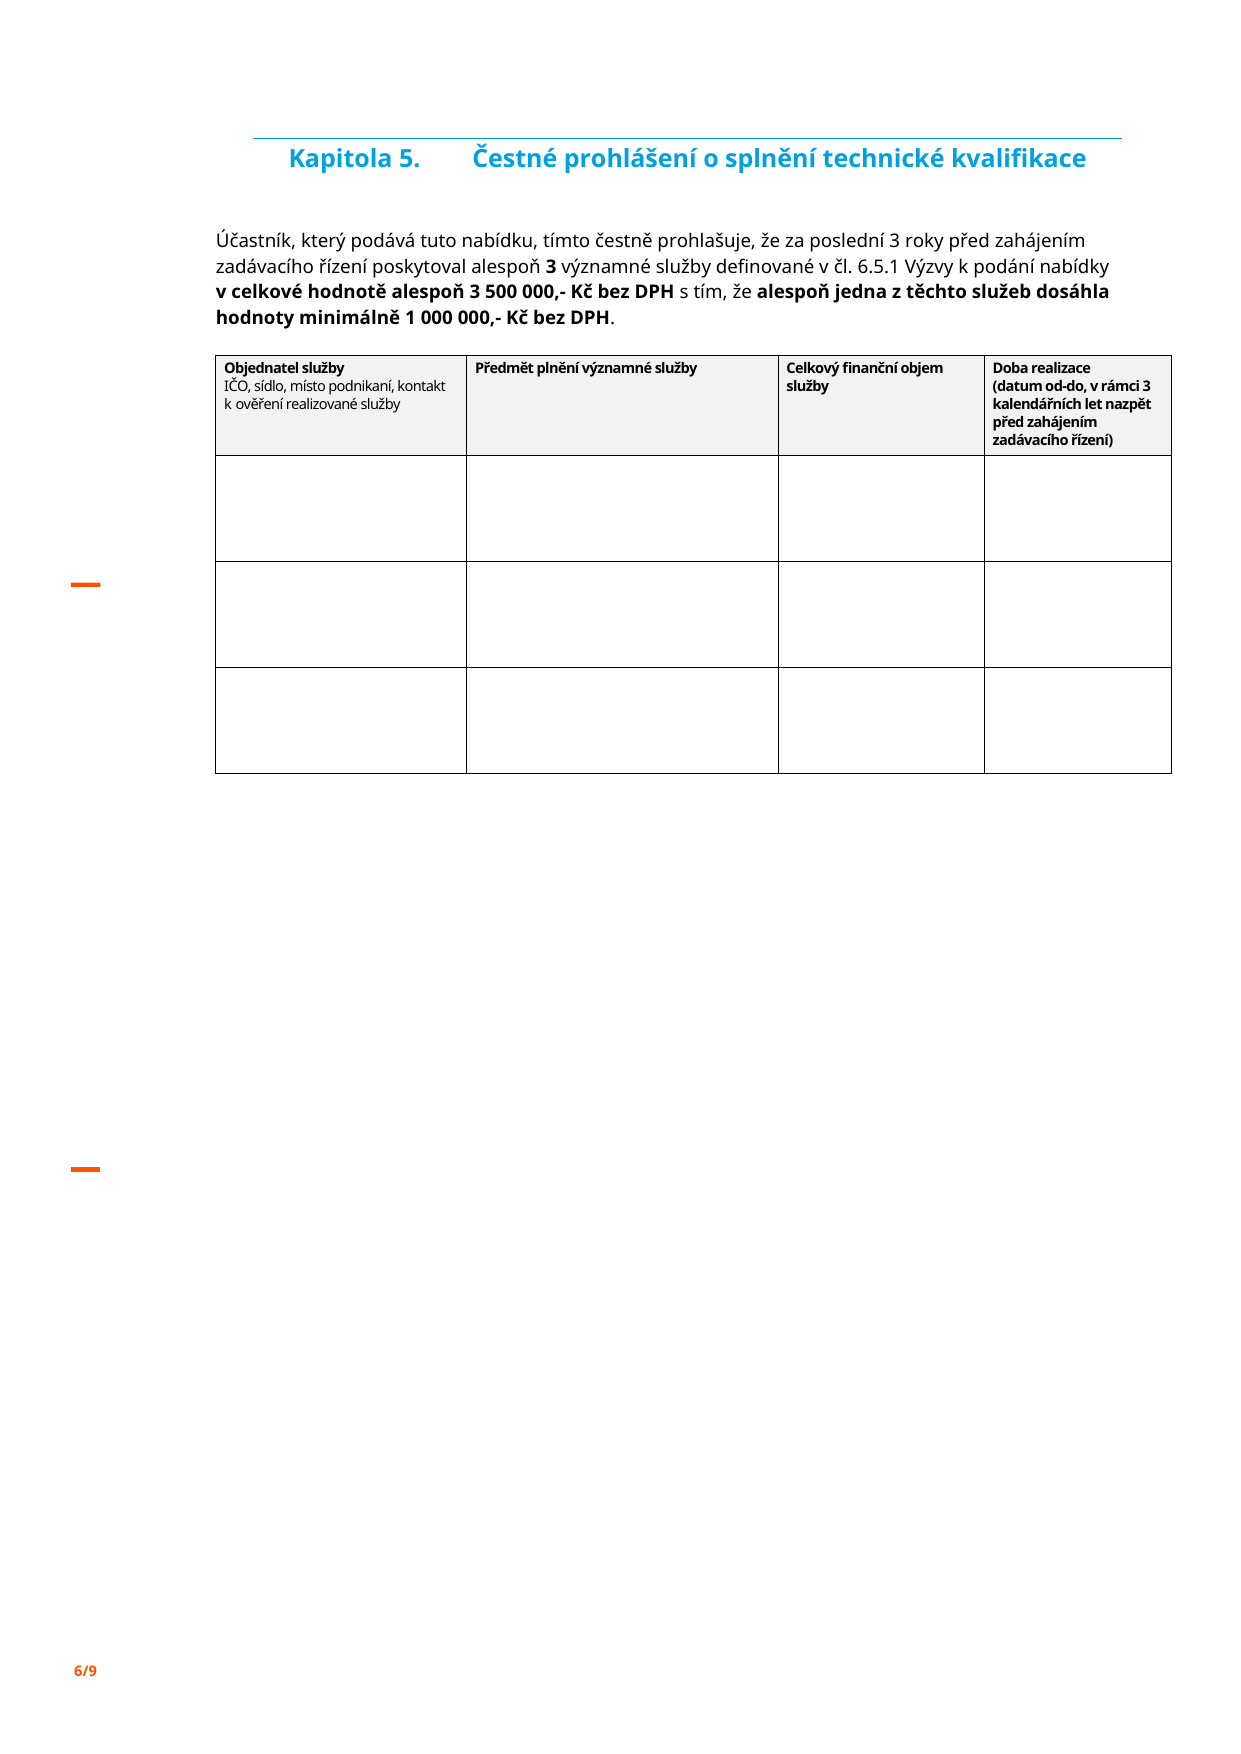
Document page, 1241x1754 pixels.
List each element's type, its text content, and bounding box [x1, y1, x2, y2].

table_cell [216, 668, 466, 773]
table_cell [467, 668, 778, 773]
table_header Celkový finanční objem služby [779, 356, 984, 455]
table_cell [216, 456, 466, 561]
table_cell [467, 562, 778, 667]
table_header Doba realizace (datum od-do, v rámci 3 kalendářních let nazpět před zahájením zadávacího řízení) [985, 356, 1171, 455]
table_cell [779, 562, 984, 667]
table_cell [985, 668, 1171, 773]
table_cell [985, 562, 1171, 667]
table_cell [985, 456, 1171, 561]
table_cell [779, 456, 984, 561]
table_header Objednatel služby IČO, sídlo, místo podnikaní, kontakt k ověření realizované služby [216, 356, 466, 455]
table_cell [467, 456, 778, 561]
subtitle Čestné prohlášení o splnění technické kvalifikace [253, 139, 1122, 174]
table_header Předmět plnění významné služby [467, 356, 778, 455]
text Účastník, který podává tuto nabídku, tímto čestně prohlašuje, že za poslední 3 roky před zahájením zadávacího řízení poskytoval alespoň 3 významné služby definované v čl. 6.5.1 Výzvy k podání nabídky v celkové hodnotě alespoň 3 500 000,- Kč bez DPH s tím, že alespoň jedna z těchto služeb dosáhla hodnoty minimálně 1 000 000,- Kč bez DPH. [216, 228, 1122, 330]
table_cell [779, 668, 984, 773]
table_cell [216, 562, 466, 667]
